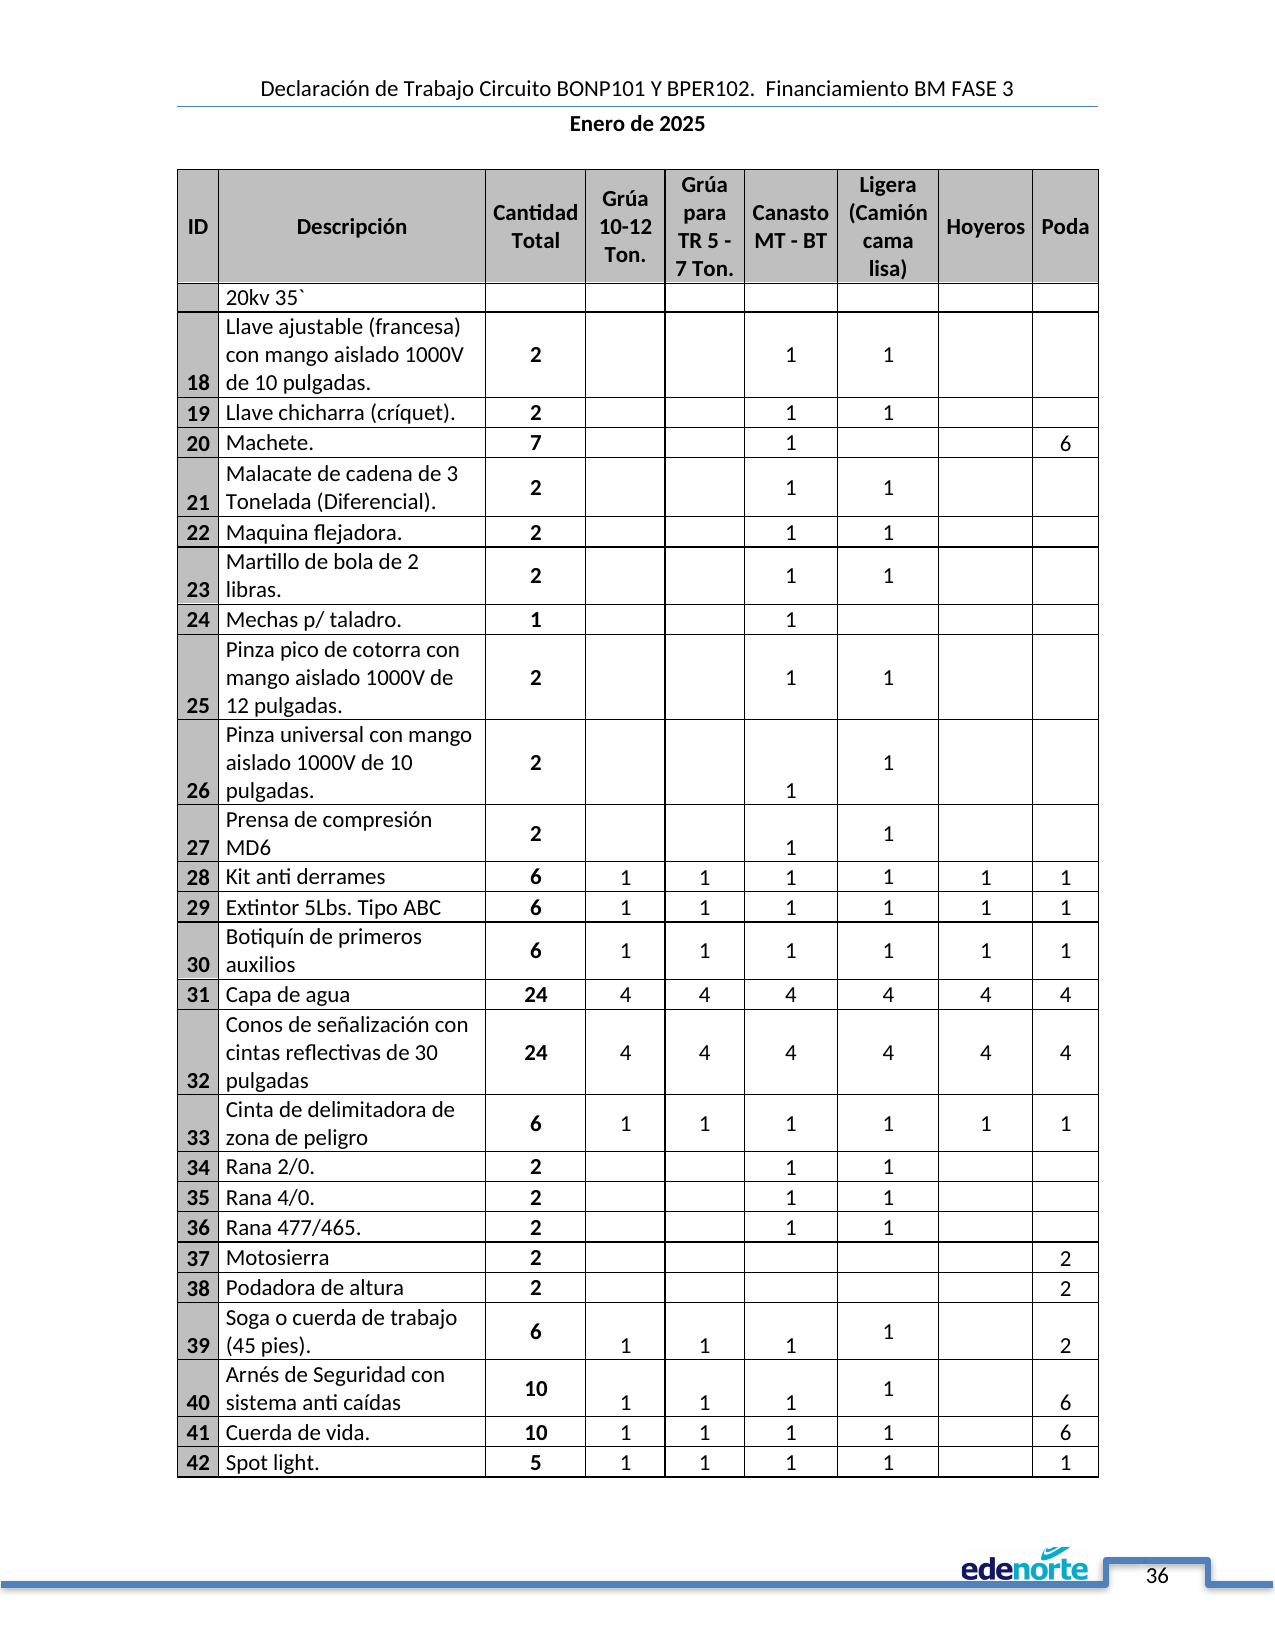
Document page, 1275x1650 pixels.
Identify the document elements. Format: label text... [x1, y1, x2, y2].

table_cell 1 [586, 1417, 664, 1446]
table_cell Rana 2/0. [219, 1152, 485, 1181]
table_cell [666, 635, 744, 719]
table_cell [838, 1273, 938, 1302]
table_cell 27 [178, 805, 218, 861]
table_cell 1 [1033, 923, 1098, 978]
table_cell Llave chicharra (críquet). [219, 398, 485, 427]
table_cell Martillo de bola de 2 libras. [219, 548, 485, 603]
table_cell 1 [586, 1360, 664, 1416]
table_cell 1 [745, 548, 837, 603]
table_cell 1 [666, 1303, 744, 1359]
table_cell [939, 720, 1032, 804]
table_cell 4 [939, 1010, 1032, 1094]
table_cell 1 [586, 1095, 664, 1151]
table_cell 1 [745, 398, 837, 427]
table_header Ligera (Camión cama lisa) [838, 170, 938, 282]
table_cell 1 [486, 605, 585, 634]
table_cell [939, 1152, 1032, 1181]
table_cell [939, 805, 1032, 861]
table_cell 4 [745, 1010, 837, 1094]
table_header Descripción [219, 170, 485, 282]
table_cell 1 [838, 458, 938, 516]
table_cell 4 [1033, 1010, 1098, 1094]
table_cell 25 [178, 635, 218, 719]
table_cell Cinta de delimitadora de zona de peligro [219, 1095, 485, 1151]
table_cell 39 [178, 1303, 218, 1359]
table_cell [745, 1243, 837, 1272]
table_cell [939, 635, 1032, 719]
table_cell [666, 1152, 744, 1181]
table_cell 1 [745, 1303, 837, 1359]
table_cell 1 [586, 862, 664, 891]
table_cell Podadora de altura [219, 1273, 485, 1302]
table_cell 1 [838, 517, 938, 546]
table_cell 2 [486, 1212, 585, 1241]
table_cell [586, 720, 664, 804]
table_cell [1033, 313, 1098, 397]
table_cell 4 [666, 1010, 744, 1094]
table_cell 24 [486, 980, 585, 1009]
table_cell 1 [745, 1152, 837, 1181]
table_cell 40 [178, 1360, 218, 1416]
table_cell 20 [178, 428, 218, 457]
table_cell 4 [666, 980, 744, 1009]
table_cell Malacate de cadena de 3 Tonelada (Diferencial). [219, 458, 485, 516]
table_cell [666, 428, 744, 457]
table_cell [838, 428, 938, 457]
table_cell [586, 1212, 664, 1241]
table_cell [939, 398, 1032, 427]
table_cell 2 [486, 313, 585, 397]
table_cell [838, 284, 938, 311]
table_cell 1 [666, 1095, 744, 1151]
table_cell 17 [178, 284, 218, 311]
table_cell 30 [178, 923, 218, 978]
table_cell [1033, 1152, 1098, 1181]
table_cell [666, 548, 744, 603]
table_cell [939, 1360, 1032, 1416]
table_cell [1033, 458, 1098, 516]
table_cell 1 [838, 923, 938, 978]
table_cell 23 [178, 548, 218, 603]
table_cell [586, 635, 664, 719]
table_cell Llave ajustable (francesa) con mango aislado 1000V de 10 pulgadas. [219, 313, 485, 397]
table_cell Rana 4/0. [219, 1182, 485, 1211]
table_cell [1033, 1182, 1098, 1211]
table_cell 10 [486, 1360, 585, 1416]
table_cell [666, 605, 744, 634]
table_cell 1 [666, 892, 744, 921]
table_cell 2 [486, 1273, 585, 1302]
table_cell [586, 284, 664, 311]
table_cell [1033, 720, 1098, 804]
table_cell [939, 548, 1032, 603]
table_cell 1 [939, 862, 1032, 891]
table_cell 4 [586, 980, 664, 1009]
table_cell 1 [745, 1182, 837, 1211]
table_cell Rana 477/465. [219, 1212, 485, 1241]
table_cell Prensa de compresión MD6 [219, 805, 485, 861]
table_cell [586, 458, 664, 516]
table_cell 6 [486, 1095, 585, 1151]
table_cell 1 [1033, 862, 1098, 891]
table_cell 2 [486, 720, 585, 804]
table_cell 34 [178, 1152, 218, 1181]
table_cell Botiquín de primeros auxilios [219, 923, 485, 978]
table_cell [1033, 398, 1098, 427]
table_cell [745, 1273, 837, 1302]
table_cell 31 [178, 980, 218, 1009]
table_cell Motosierra [219, 1243, 485, 1272]
table_cell 4 [939, 980, 1032, 1009]
table_cell 29 [178, 892, 218, 921]
table_cell 1 [838, 1360, 938, 1416]
table_cell 1 [745, 892, 837, 921]
table_cell 1 [745, 805, 837, 861]
table_cell [939, 605, 1032, 634]
table_cell 6 [1033, 428, 1098, 457]
table_cell Cuerda de vida. [219, 1417, 485, 1446]
table_cell 37 [178, 1243, 218, 1272]
table_cell Mechas p/ taladro. [219, 605, 485, 634]
table_cell Soga o cuerda de trabajo (45 pies). [219, 1303, 485, 1359]
table_cell [586, 428, 664, 457]
table_cell 1 [666, 923, 744, 978]
table_cell [838, 1243, 938, 1272]
table_cell Vara telescópica aislada 20kv 35` [219, 284, 485, 311]
table_cell 1 [838, 635, 938, 719]
table_cell [939, 517, 1032, 546]
table_cell 1 [939, 892, 1032, 921]
table_cell [939, 1212, 1032, 1241]
table_header ID [178, 170, 218, 282]
table_header Hoyeros [939, 170, 1032, 282]
table_cell 22 [178, 517, 218, 546]
table_cell 2 [486, 805, 585, 861]
table_cell 1 [745, 923, 837, 978]
table_cell [939, 1303, 1032, 1359]
table_cell 10 [486, 1417, 585, 1446]
table_cell 5 [486, 1447, 585, 1476]
table_cell 1 [745, 720, 837, 804]
table_cell [939, 1447, 1032, 1476]
table_cell 6 [486, 862, 585, 891]
table_cell 1 [838, 1212, 938, 1241]
table_cell [939, 1417, 1032, 1446]
table_cell [666, 1243, 744, 1272]
table_cell 41 [178, 1417, 218, 1446]
table_cell 1 [838, 1152, 938, 1181]
table_cell 2 [486, 548, 585, 603]
table_cell 1 [1033, 892, 1098, 921]
table_cell 1 [745, 458, 837, 516]
table_cell 4 [745, 980, 837, 1009]
table_cell 26 [178, 720, 218, 804]
table_cell [666, 517, 744, 546]
table_cell 6 [486, 892, 585, 921]
table_cell 2 [1033, 1273, 1098, 1302]
picture [961, 1547, 1088, 1580]
table_cell 32 [178, 1010, 218, 1094]
table_cell Pinza universal con mango aislado 1000V de 10 pulgadas. [219, 720, 485, 804]
table_cell 4 [586, 1010, 664, 1094]
table_cell 21 [178, 458, 218, 516]
table_cell [939, 1273, 1032, 1302]
table_cell [1033, 635, 1098, 719]
table_cell [666, 313, 744, 397]
table_cell 1 [586, 1447, 664, 1476]
table_cell 4 [838, 980, 938, 1009]
table_cell [586, 805, 664, 861]
table_cell 1 [745, 1360, 837, 1416]
table_cell 1 [939, 923, 1032, 978]
table_cell 7 [486, 428, 585, 457]
table_cell [666, 458, 744, 516]
table_cell 2 [486, 1182, 585, 1211]
table_cell [939, 428, 1032, 457]
table_cell 1 [586, 923, 664, 978]
table_cell 1 [745, 1417, 837, 1446]
table_cell 2 [1033, 1243, 1098, 1272]
table_cell [939, 284, 1032, 311]
table_cell 1 [745, 517, 837, 546]
table_cell [939, 1182, 1032, 1211]
table_cell [586, 548, 664, 603]
table_cell 33 [178, 1095, 218, 1151]
table_cell 1 [666, 1360, 744, 1416]
table_cell Kit anti derrames [219, 862, 485, 891]
table_cell 1 [838, 892, 938, 921]
table_cell 1 [838, 1447, 938, 1476]
table_cell 4 [838, 1010, 938, 1094]
table_cell 4 [1033, 980, 1098, 1009]
table_cell 1 [745, 635, 837, 719]
table_cell [586, 1152, 664, 1181]
table_cell 2 [486, 1152, 585, 1181]
table_cell Pinza pico de cotorra con mango aislado 1000V de 12 pulgadas. [219, 635, 485, 719]
table_cell 1 [838, 805, 938, 861]
table_cell 2 [486, 517, 585, 546]
table_cell [666, 1212, 744, 1241]
table_cell [586, 1243, 664, 1272]
table_cell 6 [486, 1303, 585, 1359]
table_cell 24 [178, 605, 218, 634]
table_cell 35 [178, 1182, 218, 1211]
table_cell 19 [178, 398, 218, 427]
table_cell 6 [486, 923, 585, 978]
table_cell 1 [838, 862, 938, 891]
table_cell 1 [838, 398, 938, 427]
table_cell 36 [178, 1212, 218, 1241]
table_cell [1033, 805, 1098, 861]
table_cell [666, 398, 744, 427]
table_cell 1 [745, 284, 837, 311]
table_cell [666, 1273, 744, 1302]
table_cell [666, 805, 744, 861]
table_cell 24 [486, 1010, 585, 1094]
table_cell [666, 1182, 744, 1211]
table_cell Maquina flejadora. [219, 517, 485, 546]
table_cell [586, 313, 664, 397]
table_cell [1033, 605, 1098, 634]
table_cell [666, 720, 744, 804]
table_cell 1 [745, 605, 837, 634]
table_cell 2 [486, 1243, 585, 1272]
table_cell [666, 284, 744, 311]
table_cell 1 [838, 313, 938, 397]
table_cell 2 [486, 458, 585, 516]
table_header Grúa 10-12 Ton. [586, 170, 664, 282]
table_cell 1 [745, 862, 837, 891]
table_cell [939, 458, 1032, 516]
table_cell Conos de señalización con cintas reflectivas de 30 pulgadas [219, 1010, 485, 1094]
table_cell 1 [1033, 284, 1098, 311]
table_header Cantidad Total [486, 170, 585, 282]
table_cell [1033, 548, 1098, 603]
table_cell 1 [838, 1303, 938, 1359]
table_cell 1 [666, 1447, 744, 1476]
table_cell 1 [745, 1447, 837, 1476]
table_cell 28 [178, 862, 218, 891]
table_cell 1 [838, 1095, 938, 1151]
table_cell 1 [838, 548, 938, 603]
table_cell 6 [1033, 1417, 1098, 1446]
table_header Grúa para TR 5 - 7 Ton. [666, 170, 744, 282]
table_cell [586, 398, 664, 427]
table_cell 42 [178, 1447, 218, 1476]
table_cell [586, 1273, 664, 1302]
table_cell [586, 517, 664, 546]
table_cell 38 [178, 1273, 218, 1302]
table_cell 1 [939, 1095, 1032, 1151]
table_cell Arnés de Seguridad con sistema anti caídas [219, 1360, 485, 1416]
table_cell 2 [486, 284, 585, 311]
table_cell 1 [745, 1212, 837, 1241]
table_cell 1 [666, 1417, 744, 1446]
table_cell 1 [745, 1095, 837, 1151]
table_cell [939, 1243, 1032, 1272]
table_cell [838, 605, 938, 634]
table_cell 1 [666, 862, 744, 891]
table_cell Spot light. [219, 1447, 485, 1476]
table_cell 1 [586, 892, 664, 921]
table_cell [1033, 517, 1098, 546]
table_cell 1 [1033, 1095, 1098, 1151]
table_cell 2 [486, 398, 585, 427]
table_cell [586, 605, 664, 634]
table_cell Machete. [219, 428, 485, 457]
table_cell [586, 1182, 664, 1211]
table_cell 18 [178, 313, 218, 397]
table_cell 6 [1033, 1360, 1098, 1416]
table_cell 1 [1033, 1447, 1098, 1476]
table_cell 1 [838, 1182, 938, 1211]
table_cell Capa de agua [219, 980, 485, 1009]
table_cell 1 [838, 1417, 938, 1446]
table_header Poda [1033, 170, 1098, 282]
table_cell 2 [486, 635, 585, 719]
table_cell 1 [838, 720, 938, 804]
table_cell Extintor 5Lbs. Tipo ABC [219, 892, 485, 921]
table_cell [939, 313, 1032, 397]
table_cell [1033, 1212, 1098, 1241]
table_cell 1 [586, 1303, 664, 1359]
table_cell 2 [1033, 1303, 1098, 1359]
table_cell 1 [745, 313, 837, 397]
table_cell 1 [745, 428, 837, 457]
table_header Canasto MT - BT [745, 170, 837, 282]
